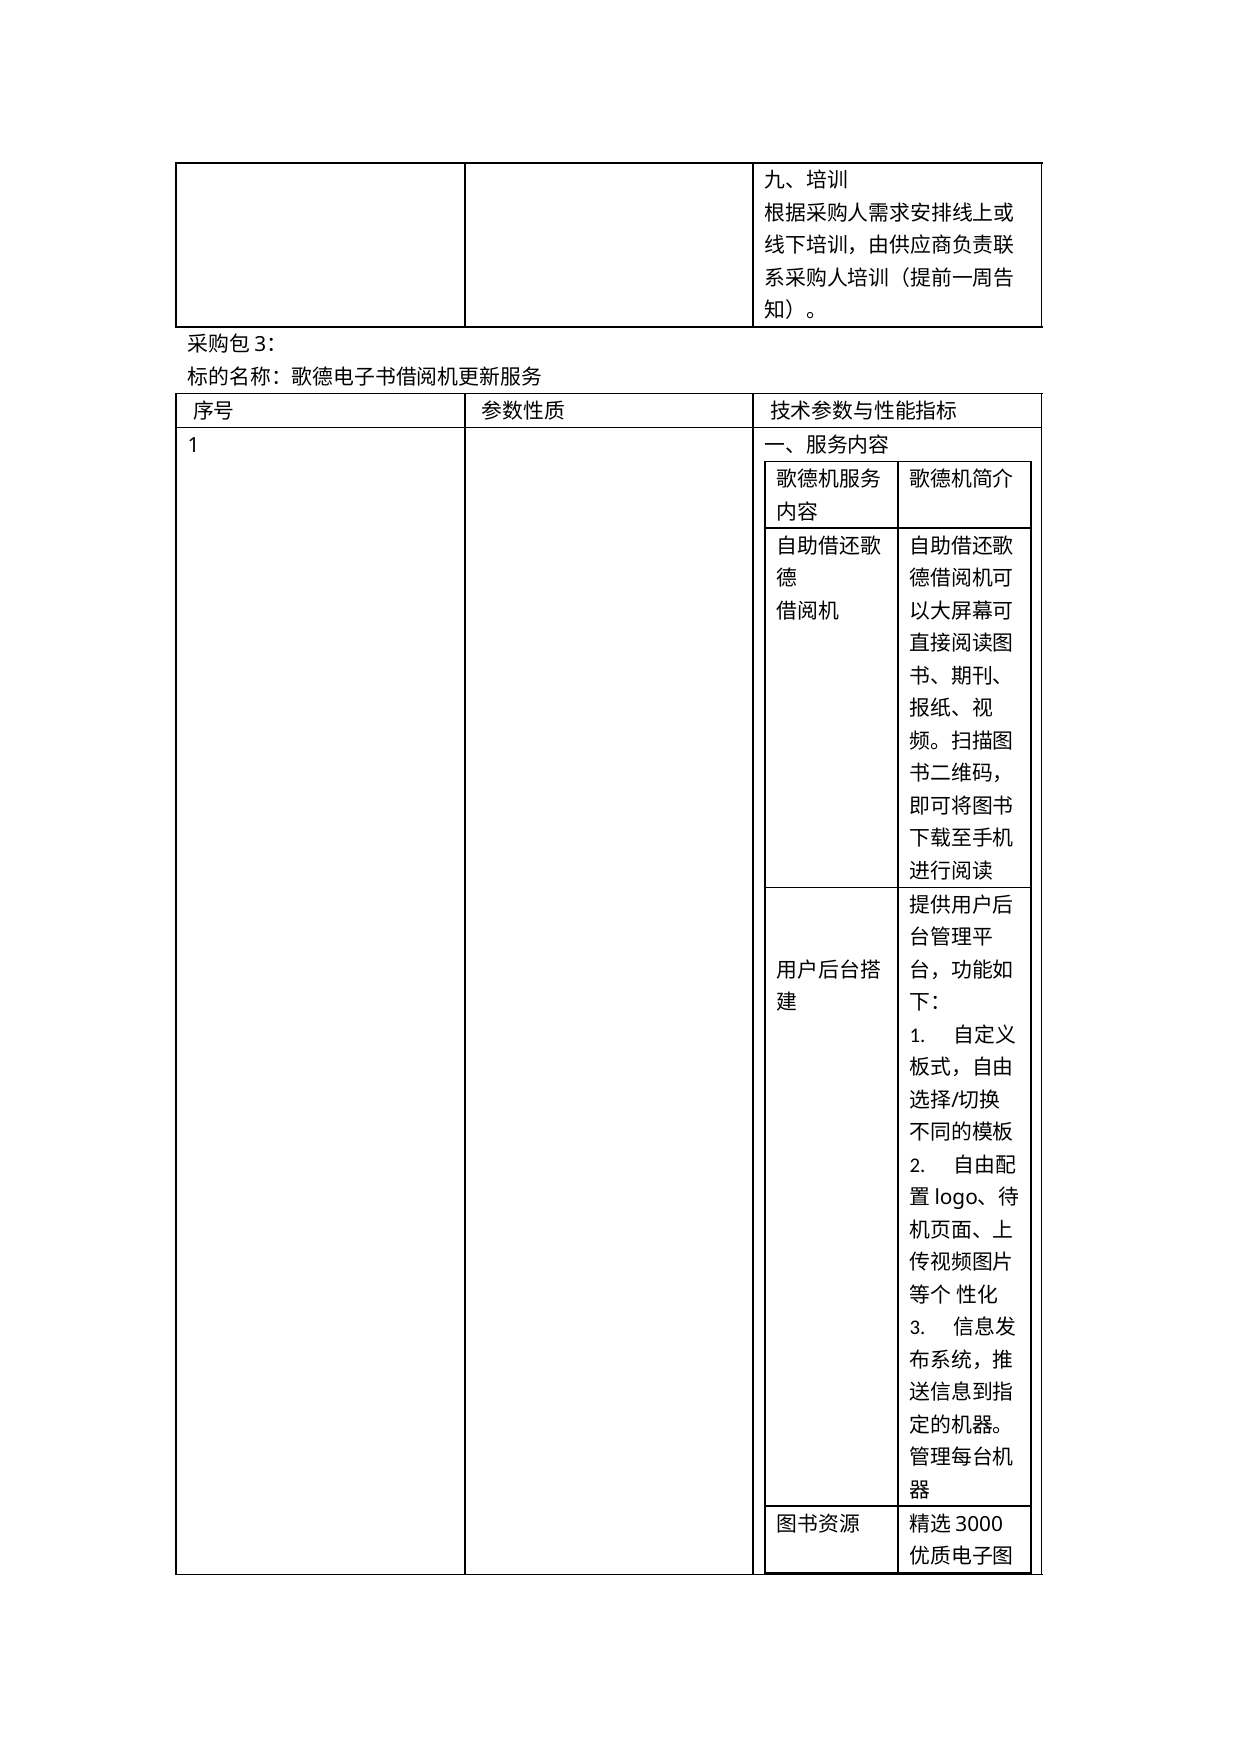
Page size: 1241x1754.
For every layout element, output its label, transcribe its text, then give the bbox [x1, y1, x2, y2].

table_header 技术参数与性能指标 [754, 394, 1041, 427]
table_cell [466, 428, 752, 1573]
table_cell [754, 164, 1041, 326]
text 标的名称：歌德电子书借阅机更新服务 [187, 360, 1053, 393]
table_header 序号 [177, 394, 464, 427]
table_header 参数性质 [466, 394, 752, 427]
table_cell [754, 428, 1041, 1573]
text 采购包3： [187, 328, 1053, 360]
table_cell [466, 164, 752, 326]
table_cell 1 [177, 428, 464, 1573]
table_cell 1 [177, 164, 464, 326]
